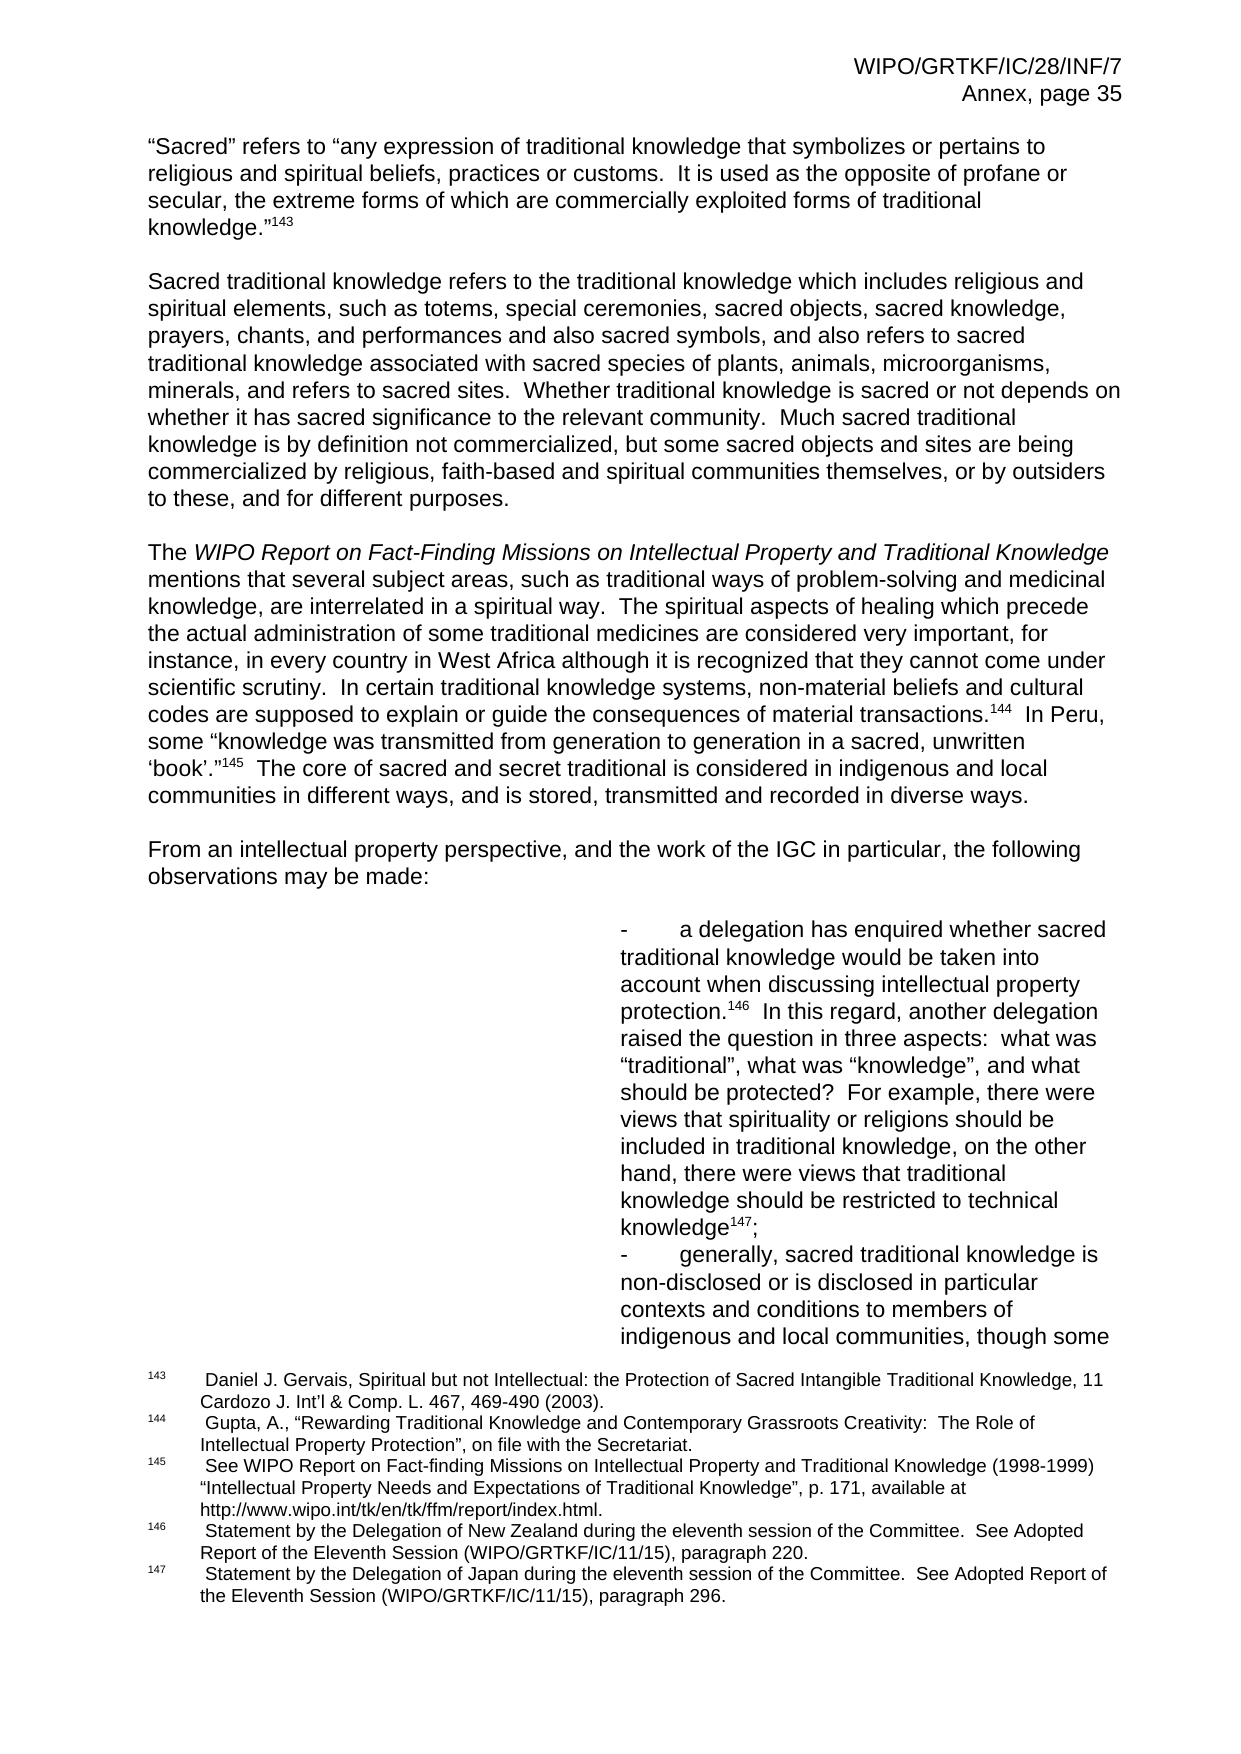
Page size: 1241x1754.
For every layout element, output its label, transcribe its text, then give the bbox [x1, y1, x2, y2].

text “Sacred” refers to “any expression of traditional knowledge that symbolizes or pertains to religious and spiritual beliefs, practices or customs. It is used as the opposite of profane or secular, the extreme forms of which are commercially exploited forms of traditional knowledge.” [148, 132, 1122, 241]
text The WIPO Report on Fact-Finding Missions on Intellectual Property and Traditional Knowledge mentions that several subject areas, such as traditional ways of problem-solving and medicinal knowledge, are interrelated in a spiritual way. The spiritual aspects of healing which precede the actual administration of some traditional medicines are considered very important, for instance, in every country in although it is recognized that they cannot come under scientific scrutiny. In certain traditional knowledge systems, non-material beliefs and cultural codes are supposed to explain or guide the consequences of material transactions. In , some “knowledge was transmitted from generation to generation in a sacred, unwritten ‘book’.” The core of sacred and secret traditional is considered in indigenous and local communities in different ways, and is stored, transmitted and recorded in diverse ways. [148, 538, 1122, 808]
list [620, 1241, 1122, 1349]
text From an intellectual property perspective, and the work of the IGC in particular, the following observations may be made: [148, 835, 1122, 889]
list a delegation has enquired whether sacred traditional knowledge would be taken into account when discussing intellectual property protection. In this regard, another delegation raised the question in three aspects: what was “traditional”, what was “knowledge”, and what should be protected? For example, there were views that spirituality or religions should be included in traditional knowledge, on the other hand, there were views that traditional knowledge should be restricted to technical knowledge; [620, 916, 1122, 1241]
text Sacred traditional knowledge refers to the traditional knowledge which includes religious and spiritual elements, such as totems, special ceremonies, sacred objects, sacred knowledge, prayers, chants, and performances and also sacred symbols, and also refers to sacred traditional knowledge associated with sacred species of plants, animals, microorganisms, minerals, and refers to sacred sites. Whether traditional knowledge is sacred or not depends on whether it has sacred significance to the relevant community. Much sacred traditional knowledge is by definition not commercialized, but some sacred objects and sites are being commercialized by religious, faith-based and spiritual communities themselves, or by outsiders to these, and for different purposes. [148, 268, 1122, 511]
